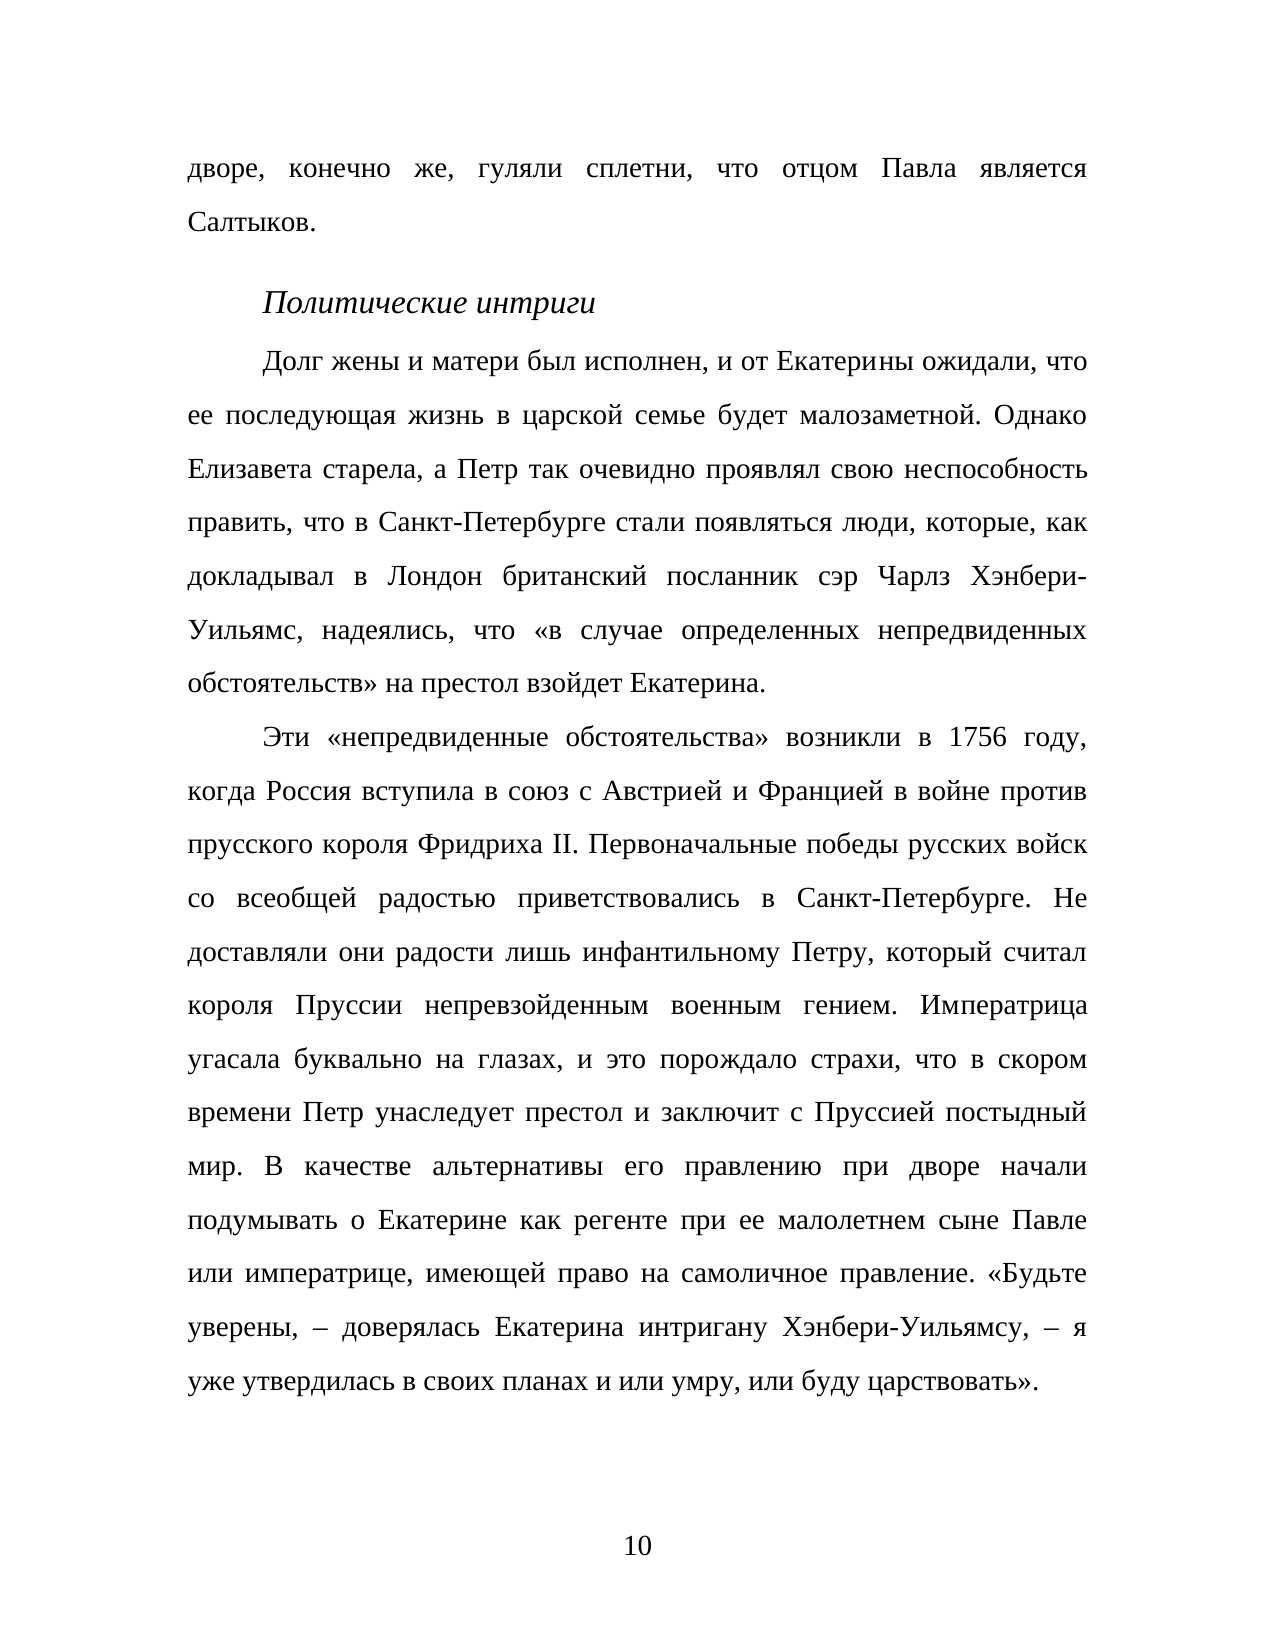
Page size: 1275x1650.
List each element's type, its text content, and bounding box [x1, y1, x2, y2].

text Долг жены и матери был исполнен, и от Екатерины ожидали, что ее последующая жизнь в царской семье будет малозаметной. Однако Елизавета старела, а Петр так очевидно проявлял свою неспособность править, что в Санкт-Петербурге стали появляться люди, которые, как докладывал в Лондон британский посланник сэр Чарлз Хэнбери-Уильямс, надеялись, что «в случае определенных непредвиденных обстоятельств» на престол взойдет Екатерина. [187, 343, 1088, 699]
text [187, 150, 1088, 237]
text Эти «непредвиденные обстоятельства» возникли в 1756 году, когда Россия вступила в союз с Австрией и Францией в войне против прусского короля Фридриха II. Первоначальные победы русских войск со всеобщей радостью приветствовались в Санкт-Петербурге. Не доставляли они радости лишь инфантильному Петру, который считал короля Пруссии непревзойденным военным гением. Императрица угасала буквально на глазах, и это порождало страхи, что в скором времени Петр унаследует престол и заключит с Пруссией постыдный мир. В качестве альтернативы его правлению при дворе начали подумывать о Екатерине как регенте при ее малолетнем сыне Павле или императрице, имеющей право на самоличное правление. «Будьте уверены, – доверялась Екатерина интригану Хэнбери-Уильямсу, – я уже утвердилась в своих планах и или умру, или буду царствовать». [187, 719, 1088, 1396]
subtitle Политические интриги [187, 282, 1088, 321]
